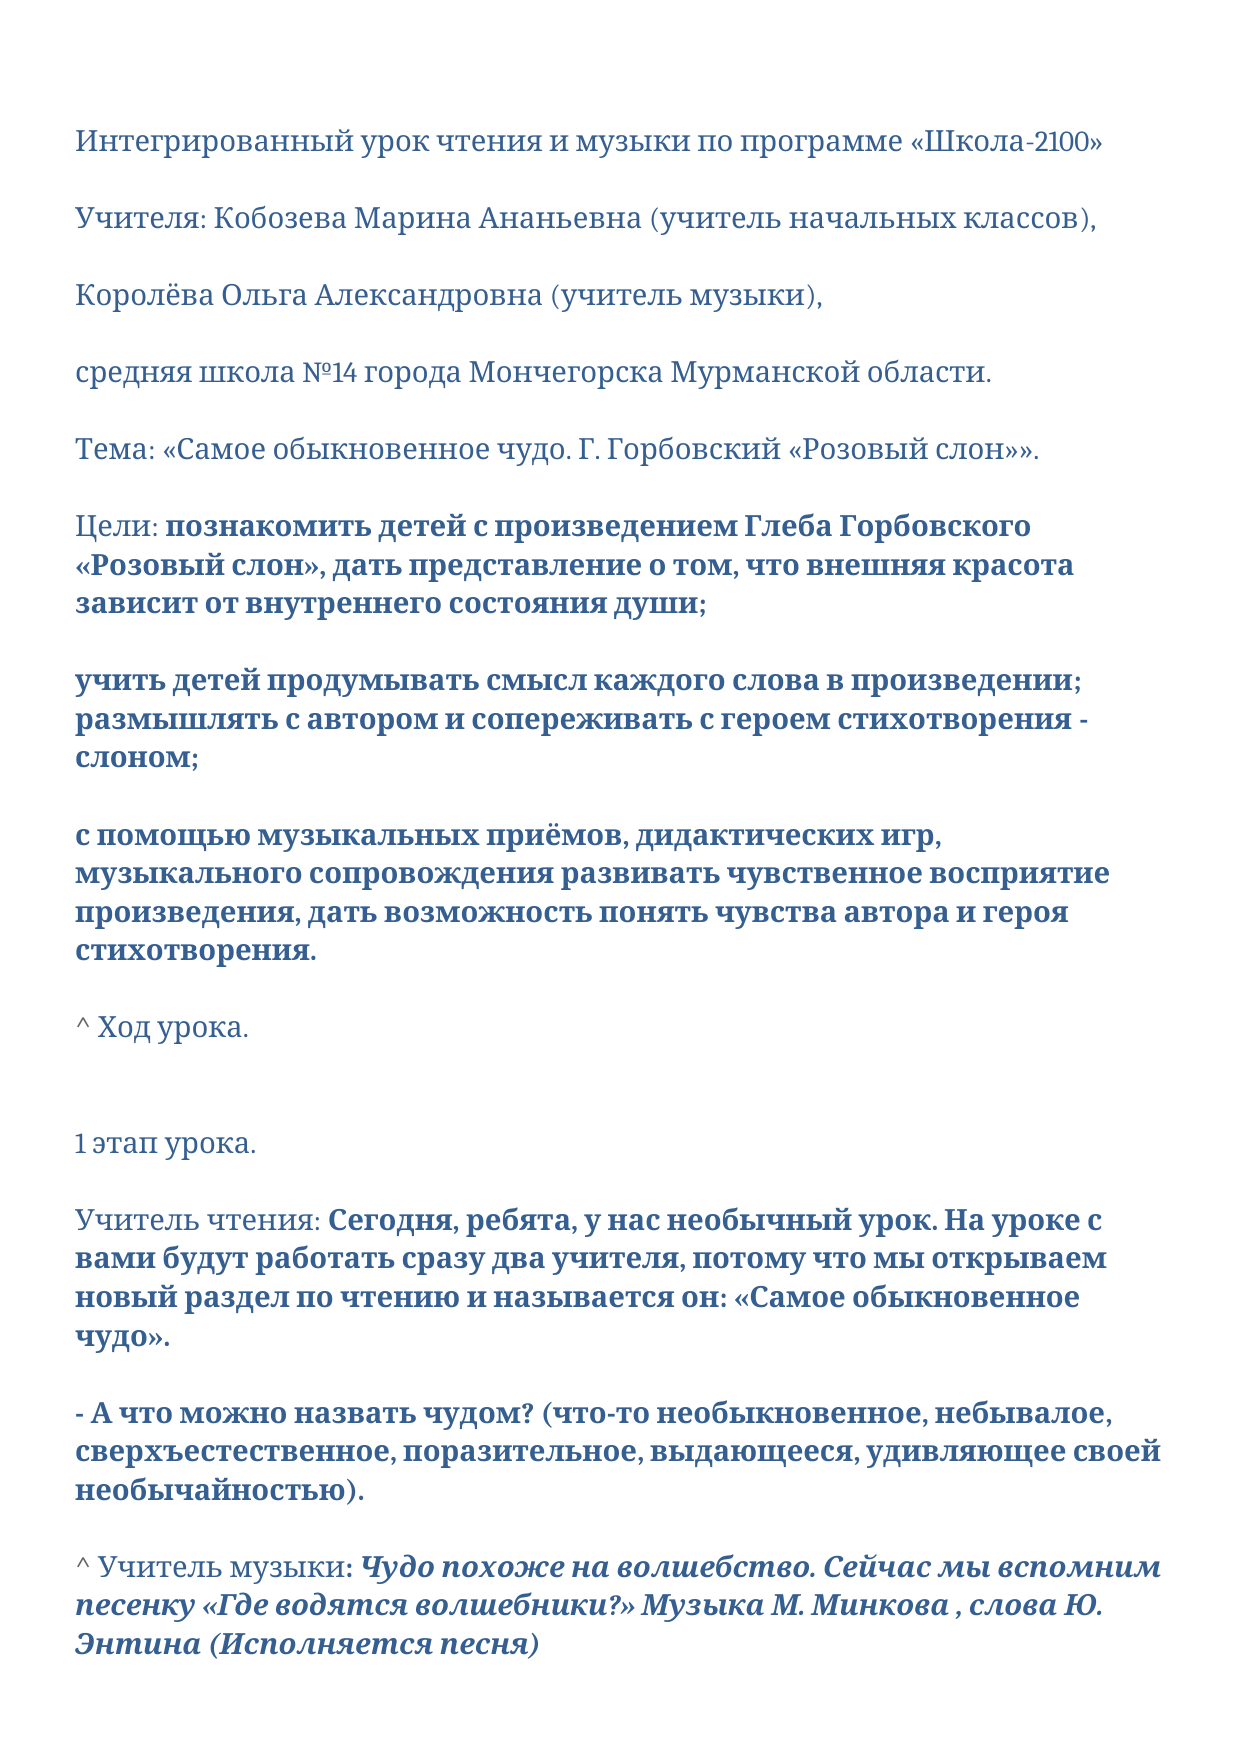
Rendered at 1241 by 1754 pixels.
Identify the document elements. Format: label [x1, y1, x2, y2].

subtitle [75, 125, 1165, 1662]
